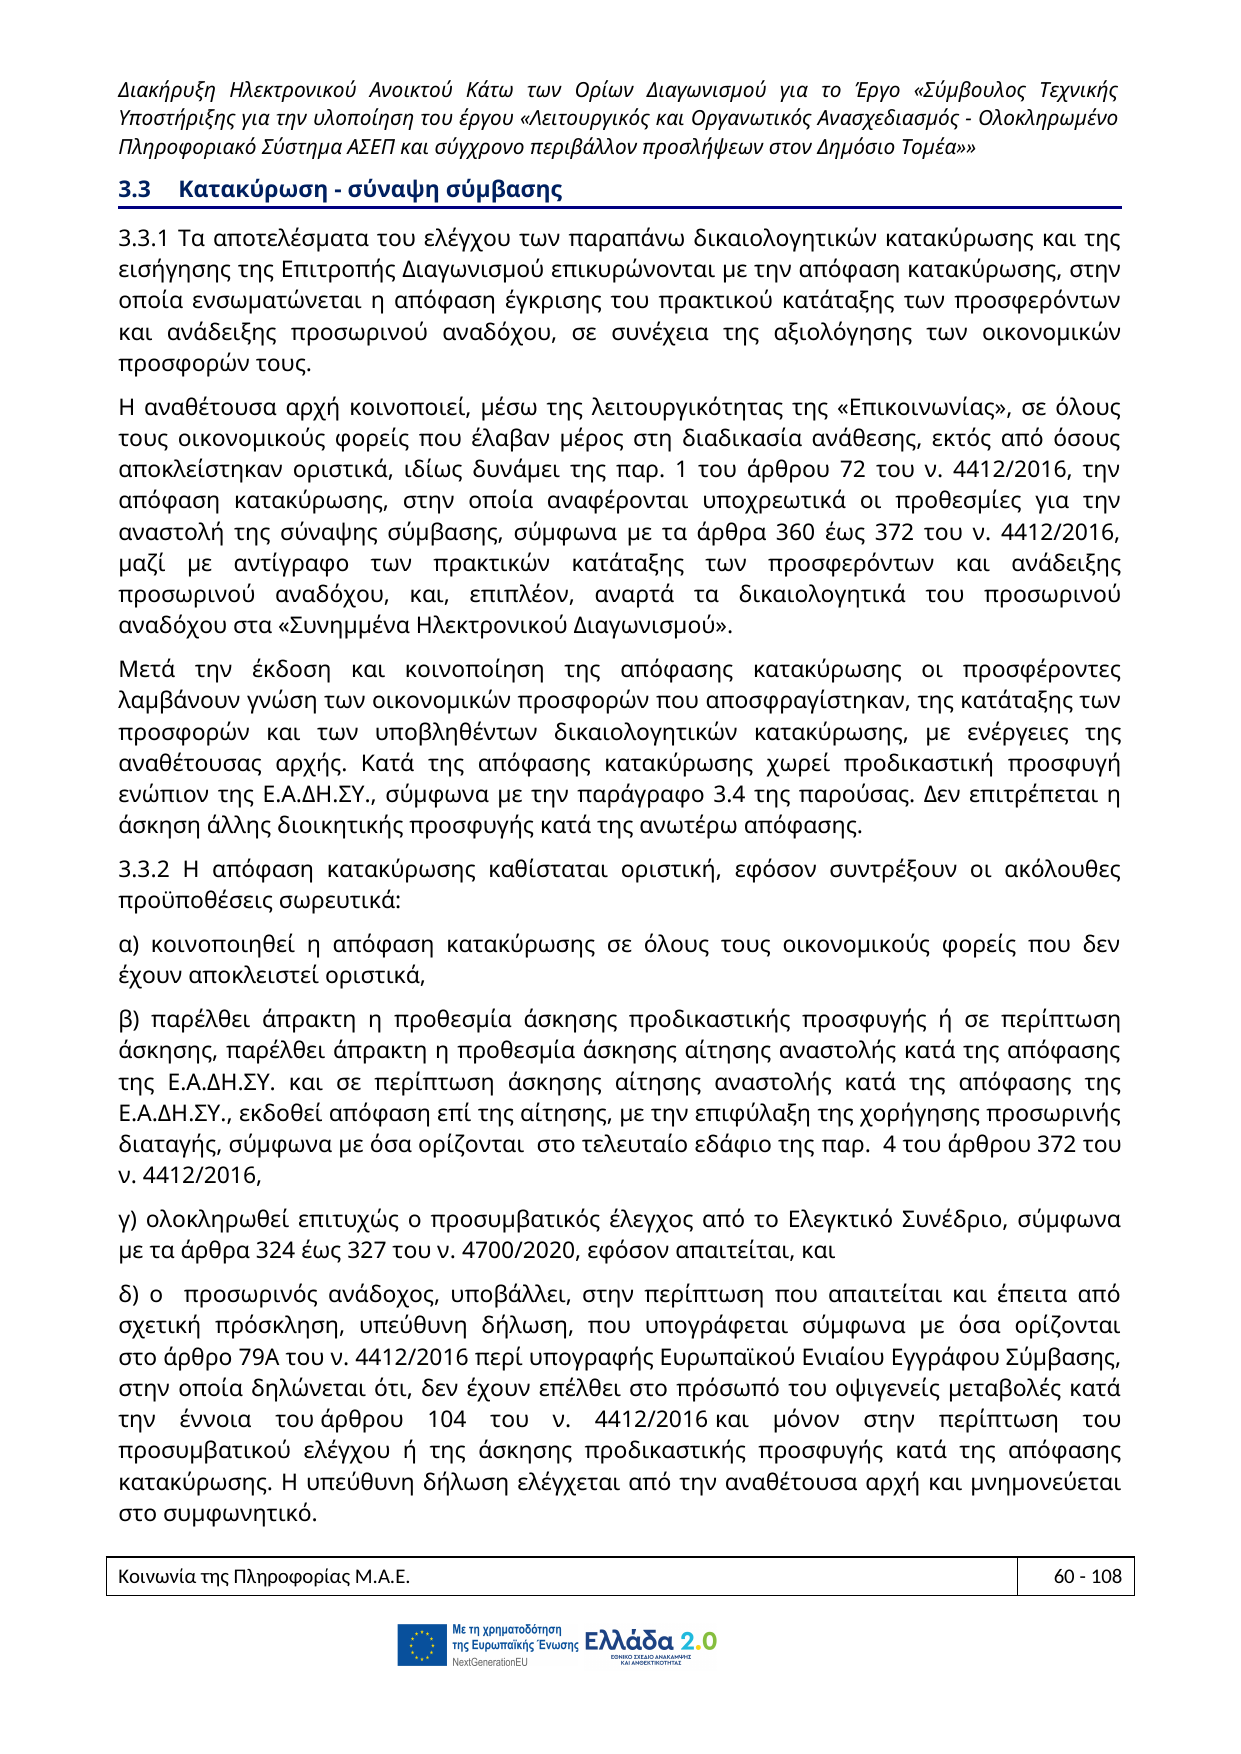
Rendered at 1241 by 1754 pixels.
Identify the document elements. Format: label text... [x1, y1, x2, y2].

text 3.3.1 Τα αποτελέσματα του ελέγχου των παραπάνω δικαιολογητικών κατακύρωσης και της εισήγησης της Επιτροπής Διαγωνισμού επικυρώνονται με την απόφαση κατακύρωσης, στην οποία ενσωματώνεται η απόφαση έγκρισης του πρακτικού κατάταξης των προσφερόντων και ανάδειξης προσωρινού αναδόχου, σε συνέχεια της αξιολόγησης των οικονομικών προσφορών τους. [118, 222, 1122, 378]
text γ) ολοκληρωθεί επιτυχώς ο προσυμβατικός έλεγχος από το Ελεγκτικό Συνέδριο, σύμφωνα με τα άρθρα 324 έως 327 του ν. 4700/2020, εφόσον απαιτείται, και [118, 1203, 1122, 1266]
text Η αναθέτουσα αρχή κοινοποιεί, μέσω της λειτουργικότητας της «Επικοινωνίας», σε όλους τους οικονομικούς φορείς που έλαβαν μέρος στη διαδικασία ανάθεσης, εκτός από όσους αποκλείστηκαν οριστικά, ιδίως δυνάμει της παρ. 1 του άρθρου 72 του ν. 4412/2016, την απόφαση κατακύρωσης, στην οποία αναφέρονται υποχρεωτικά οι προθεσμίες για την αναστολή της σύναψης σύμβασης, σύμφωνα με τα άρθρα 360 έως 372 του ν. 4412/2016, μαζί με αντίγραφο των πρακτικών κατάταξης των προσφερόντων και ανάδειξης προσωρινού αναδόχου, και, επιπλέον, αναρτά τα δικαιολογητικά του προσωρινού αναδόχου στα «Συνημμένα Ηλεκτρονικού Διαγωνισμού». [118, 391, 1122, 641]
text β) παρέλθει άπρακτη η προθεσμία άσκησης προδικαστικής προσφυγής ή σε περίπτωση άσκησης, παρέλθει άπρακτη η προθεσμία άσκησης αίτησης αναστολής κατά της απόφασης της Ε.Α.ΔΗ.ΣΥ. και σε περίπτωση άσκησης αίτησης αναστολής κατά της απόφασης της Ε.Α.ΔΗ.ΣΥ., εκδοθεί απόφαση επί της αίτησης, με την επιφύλαξη της χορήγησης προσωρινής διαταγής, σύμφωνα με όσα ορίζονται στο τελευταίο εδάφιο της παρ. 4 του άρθρου 372 του ν. 4412/2016, [118, 1003, 1122, 1191]
subtitle Κατακύρωση - σύναψη σύμβασης [118, 173, 1122, 206]
picture [584, 1623, 718, 1671]
text δ) ο προσωρινός ανάδοχος, υποβάλλει, στην περίπτωση που απαιτείται και έπειτα από σχετική πρόσκληση, υπεύθυνη δήλωση, που υπογράφεται σύμφωνα με όσα ορίζονται στο άρθρο 79Α του ν. 4412/2016 περί υπογραφής Ευρωπαϊκού Ενιαίου Εγγράφου Σύμβασης, στην οποία δηλώνεται ότι, δεν έχουν επέλθει στο πρόσωπό του οψιγενείς μεταβολές κατά την έννοια του άρθρου 104 του ν. 4412/2016 και μόνον στην περίπτωση του προσυμβατικού ελέγχου ή της άσκησης προδικαστικής προσφυγής κατά της απόφασης κατακύρωσης. Η υπεύθυνη δήλωση ελέγχεται από την αναθέτουσα αρχή και μνημονεύεται στο συμφωνητικό. [118, 1278, 1122, 1528]
picture [397, 1624, 579, 1666]
text α) κοινοποιηθεί η απόφαση κατακύρωσης σε όλους τους οικονομικούς φορείς που δεν έχουν αποκλειστεί οριστικά, [118, 928, 1122, 991]
text 3.3.2 Η απόφαση κατακύρωσης καθίσταται οριστική, εφόσον συντρέξουν οι ακόλουθες προϋποθέσεις σωρευτικά: [118, 853, 1122, 916]
text Μετά την έκδοση και κοινοποίηση της απόφασης κατακύρωσης οι προσφέροντες λαμβάνουν γνώση των οικονομικών προσφορών που αποσφραγίστηκαν, της κατάταξης των προσφορών και των υποβληθέντων δικαιολογητικών κατακύρωσης, με ενέργειες της αναθέτουσας αρχής. Κατά της απόφασης κατακύρωσης χωρεί προδικαστική προσφυγή ενώπιον της Ε.Α.ΔΗ.ΣΥ., σύμφωνα με την παράγραφο 3.4 της παρούσας. Δεν επιτρέπεται η άσκηση άλλης διοικητικής προσφυγής κατά της ανωτέρω απόφασης. [118, 653, 1122, 841]
